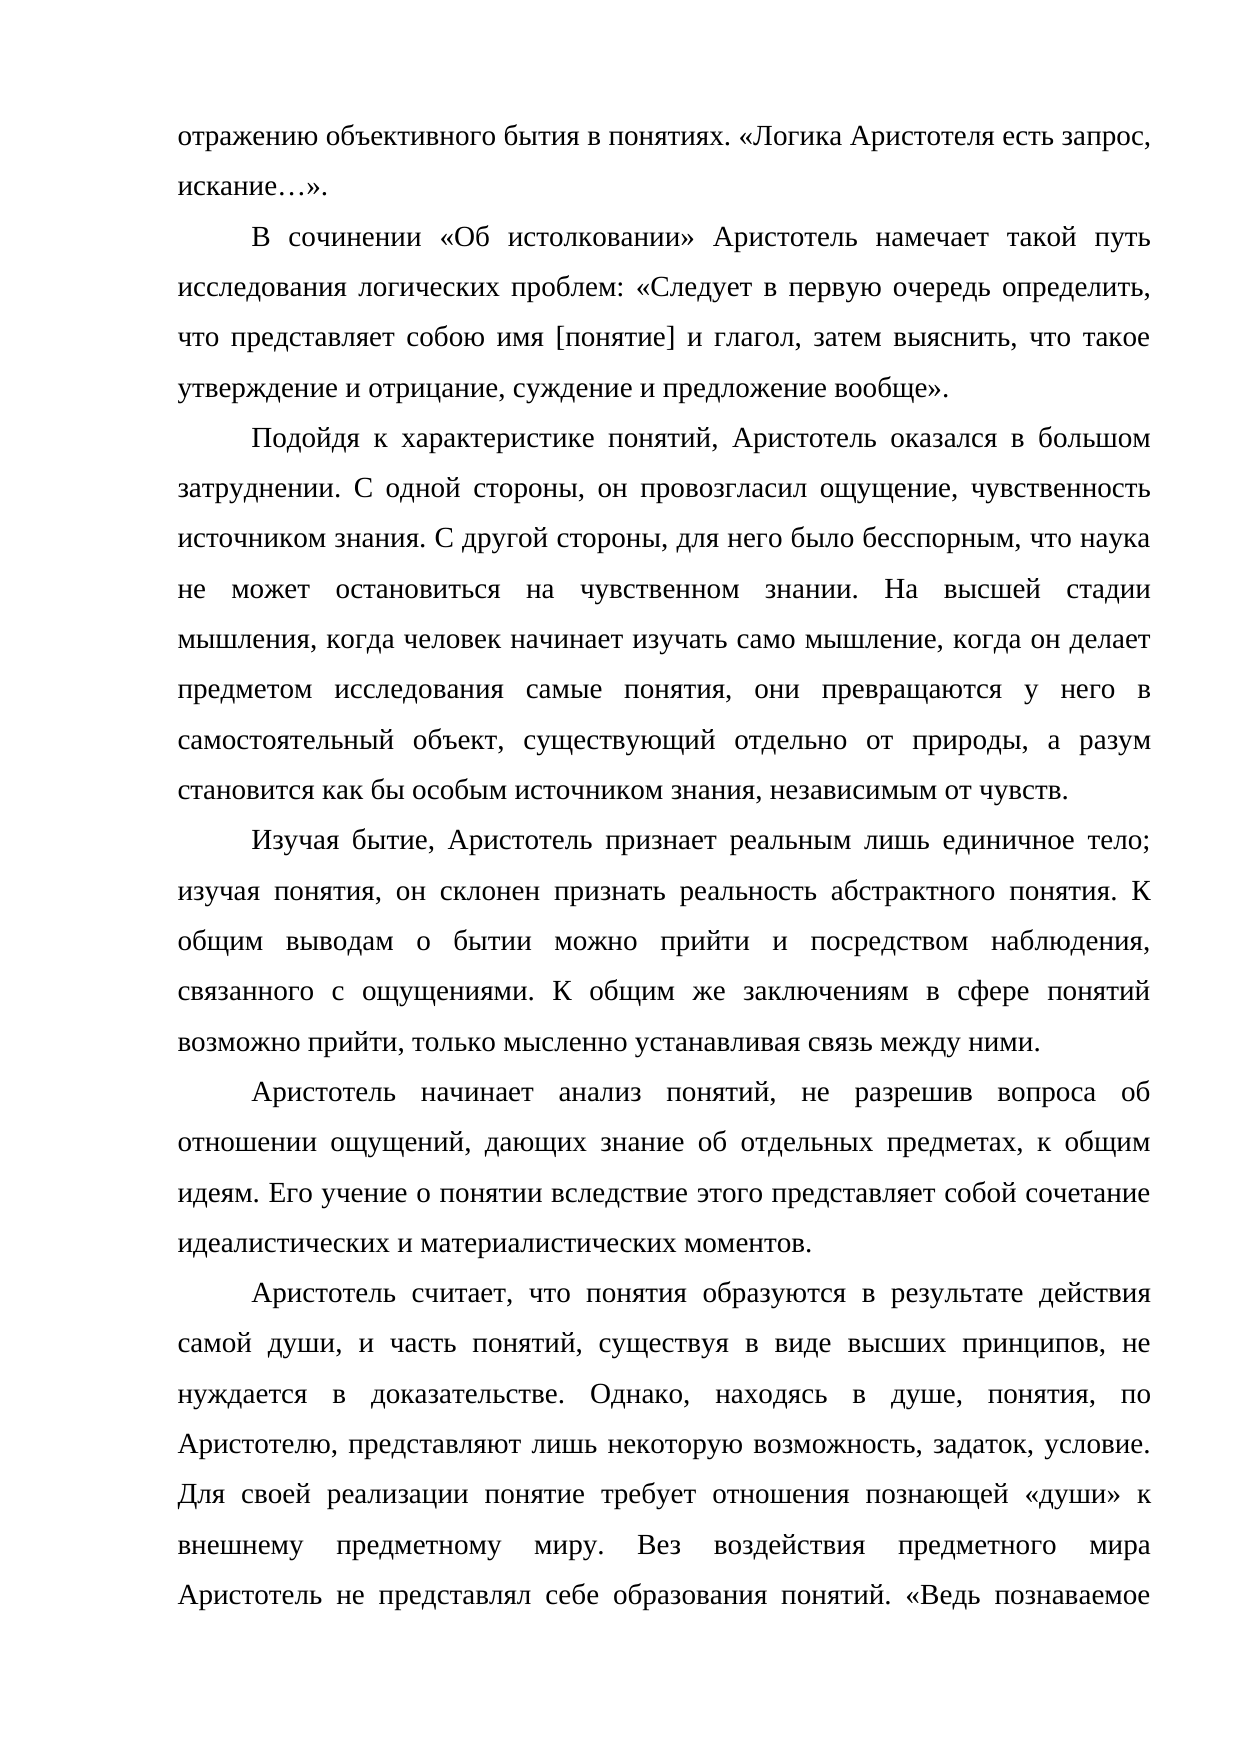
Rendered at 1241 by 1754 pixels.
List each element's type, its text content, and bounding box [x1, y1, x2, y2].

text Изучая бытие, Аристотель признает реальным лишь единичное тело; изучая понятия, он склонен признать реальность абстрактного понятия. К общим выводам о бытии можно прийти и посредством наблюдения, связанного с ощущениями. К общим же заключениям в сфере понятий возможно прийти, только мысленно устанавливая связь между ними. [177, 822, 1152, 1057]
text Подойдя к характеристике понятий, Аристотель оказался в большом затруднении. С одной стороны, он провозгласил ощущение, чувственность источником знания. С другой стороны, для него было бесспорным, что наука не может остановиться на чувственном знании. На высшей стадии мышления, когда человек начинает изучать само мышление, когда он делает предметом исследования самые понятия, они превращаются у него в самостоятельный объект, существующий отдельно от природы, а разум становится как бы особым источником знания, независимым от чувств. [177, 420, 1152, 806]
text В сочинении «Об истолковании» Аристотель намечает такой путь исследования логических проблем: «Следует в первую очередь определить, что представляет собою имя [понятие] и глагол, затем выяснить, что такое утверждение и отрицание, суждение и предложение вообще». [177, 219, 1152, 403]
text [177, 1275, 1152, 1611]
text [177, 118, 1152, 202]
text Аристотель начинает анализ понятий, не разрешив вопроса об отношении ощущений, дающих знание об отдельных предметах, к общим идеям. Его учение о понятии вследствие этого представляет собой сочетание идеалистических и материалистических моментов. [177, 1074, 1152, 1258]
